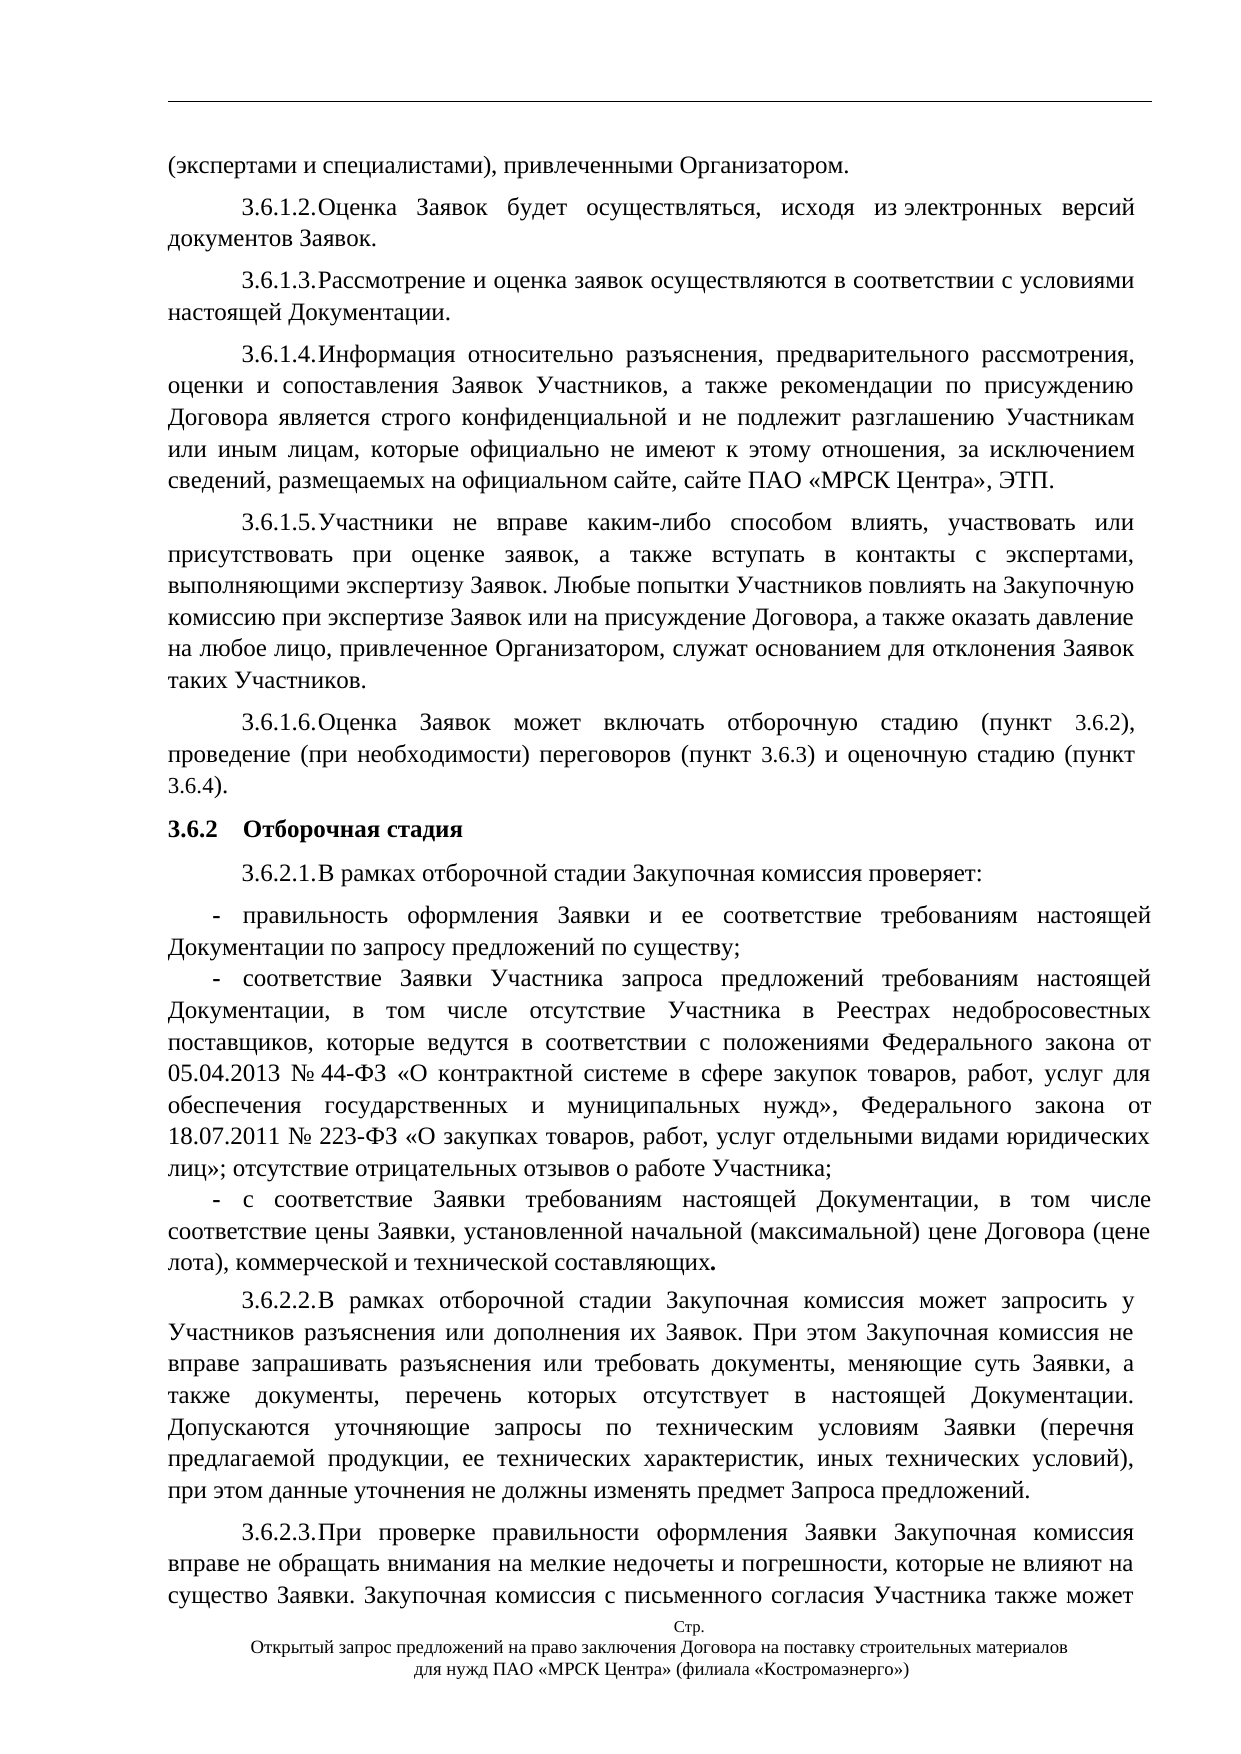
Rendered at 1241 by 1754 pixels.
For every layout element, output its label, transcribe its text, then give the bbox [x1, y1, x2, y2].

list Оценка Заявок будет осуществляться, исходя из электронных версий документов Заявок. [168, 192, 1135, 252]
list Оценка Заявок может включать отборочную стадию (пункт 3.6.2), проведение (при необходимости) переговоров (пункт 3.6.3) и оценочную стадию (пункт 3.6.4). [168, 707, 1135, 799]
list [168, 1517, 1135, 1608]
list В рамках отборочной стадии Закупочная комиссия проверяет: [168, 858, 1135, 887]
list Участники не вправе каким-либо способом влиять, участвовать или присутствовать при оценке заявок, а также вступать в контакты с экспертами, выполняющими экспертизу Заявок. Любые попытки Участников повлиять на Закупочную комиссию при экспертизе Заявок или на присуждение Договора, а также оказать давление на любое лицо, привлеченное Организатором, служат основанием для отклонения Заявок таких Участников. [168, 507, 1135, 694]
list правильность оформления Заявки и ее соответствие требованиям настоящей Документации по запросу предложений по существу; [168, 900, 1152, 961]
list соответствие Заявки Участника запроса предложений требованиям настоящей Документации, в том числе отсутствие Участника в Реестрах недобросовестных поставщиков, которые ведутся в соответствии с положениями Федерального закона от 05.04.2013 № 44-ФЗ «О контрактной системе в сфере закупок товаров, работ, услуг для обеспечения государственных и муниципальных нужд», Федерального закона от 18.07.2011 № 223-ФЗ «О закупках товаров, работ, услуг отдельными видами юридических лиц»; отсутствие отрицательных отзывов о работе Участника; [168, 963, 1152, 1182]
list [168, 150, 1135, 179]
list с соответствие Заявки требованиям настоящей Документации, в том числе соответствие цены Заявки, установленной начальной (максимальной) цене Договора (цене лота), коммерческой и технической составляющих. [168, 1184, 1152, 1276]
list В рамках отборочной стадии Закупочная комиссия может запросить у Участников разъяснения или дополнения их Заявок. При этом Закупочная комиссия не вправе запрашивать разъяснения или требовать документы, меняющие суть Заявки, а также документы, перечень которых отсутствует в настоящей Документации. Допускаются уточняющие запросы по техническим условиям Заявки (перечня предлагаемой продукции, ее технических характеристик, иных технических условий), при этом данные уточнения не должны изменять предмет Запроса предложений. [168, 1285, 1135, 1503]
subtitle Отборочная стадия [168, 814, 1152, 843]
list Рассмотрение и оценка заявок осуществляются в соответствии с условиями настоящей Документации. [168, 266, 1135, 326]
list Информация относительно разъяснения, предварительного рассмотрения, оценки и сопоставления Заявок Участников, а также рекомендации по присуждению Договора является строго конфиденциальной и не подлежит разглашению Участникам или иным лицам, которые официально не имеют к этому отношения, за исключением сведений, размещаемых на официальном сайте, сайте ПАО «МРСК Центра», ЭТП. [168, 339, 1135, 494]
